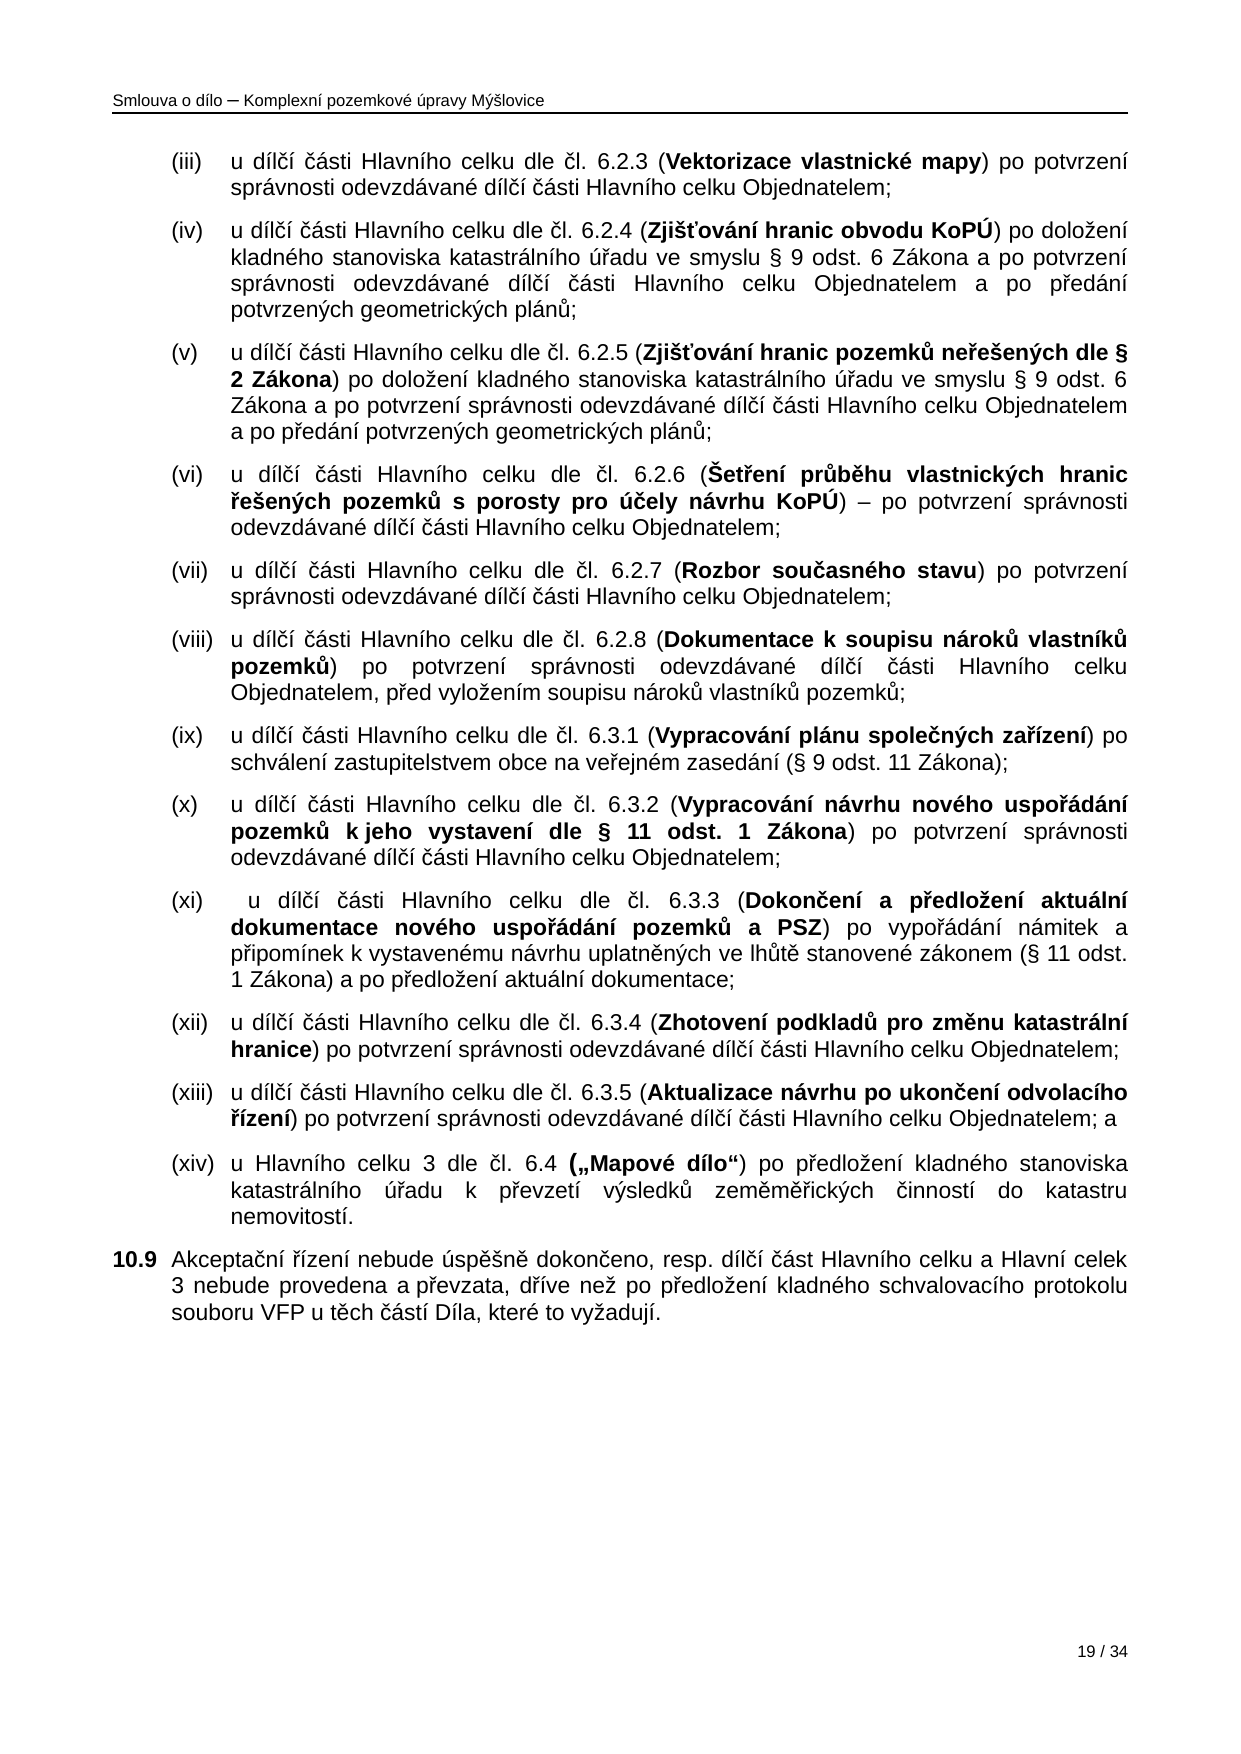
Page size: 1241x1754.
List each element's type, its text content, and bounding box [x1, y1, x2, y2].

list u dílčí části Hlavního celku dle čl. 6.3.5 (Aktualizace návrhu po ukončení odvolacího řízení) po potvrzení správnosti odevzdávané dílčí části Hlavního celku Objednatelem; a [171, 1079, 1128, 1131]
list u Hlavního celku 3 dle čl. 6.4 („Mapové dílo“) po předložení kladného stanoviska katastrálního úřadu k převzetí výsledků zeměměřických činností do katastru nemovitostí. [171, 1148, 1128, 1229]
list u dílčí části Hlavního celku dle čl. 6.2.8 (Dokumentace k soupisu nároků vlastníků pozemků) po potvrzení správnosti odevzdávané dílčí části Hlavního celku Objednatelem, před vyložením soupisu nároků vlastníků pozemků; [171, 626, 1128, 705]
list u dílčí části Hlavního celku dle čl. 6.2.7 (Rozbor současného stavu) po potvrzení správnosti odevzdávané dílčí části Hlavního celku Objednatelem; [171, 557, 1128, 610]
list u dílčí části Hlavního celku dle čl. 6.3.2 (Vypracování návrhu nového uspořádání pozemků k jeho vystavení dle § 11 odst. 1 Zákona) po potvrzení správnosti odevzdávané dílčí části Hlavního celku Objednatelem; [171, 791, 1128, 871]
list u dílčí části Hlavního celku dle čl. 6.2.3 (Vektorizace vlastnické mapy) po potvrzení správnosti odevzdávané dílčí části Hlavního celku Objednatelem; [171, 148, 1128, 200]
list u dílčí části Hlavního celku dle čl. 6.3.3 (Dokončení a předložení aktuální dokumentace nového uspořádání pozemků a PSZ) po vypořádání námitek a připomínek k vystavenému návrhu uplatněných ve lhůtě stanovené zákonem (§ 11 odst. 1 Zákona) a po předložení aktuální dokumentace; [171, 887, 1128, 993]
list u dílčí části Hlavního celku dle čl. 6.2.4 (Zjišťování hranic obvodu KoPÚ) po doložení kladného stanoviska katastrálního úřadu ve smyslu § 9 odst. 6 Zákona a po potvrzení správnosti odevzdávané dílčí části Hlavního celku Objednatelem a po předání potvrzených geometrických plánů; [171, 217, 1128, 322]
list u dílčí části Hlavního celku dle čl. 6.3.4 (Zhotovení podkladů pro změnu katastrální hranice) po potvrzení správnosti odevzdávané dílčí části Hlavního celku Objednatelem; [171, 1009, 1128, 1062]
text Akceptační řízení nebude úspěšně dokončeno, resp. dílčí část Hlavního celku a Hlavní celek 3 nebude provedena a převzata, dříve než po předložení kladného schvalovacího protokolu souboru VFP u těch částí Díla, které to vyžadují. [112, 1246, 1128, 1325]
list u dílčí části Hlavního celku dle čl. 6.3.1 (Vypracování plánu společných zařízení) po schválení zastupitelstvem obce na veřejném zasedání (§ 9 odst. 11 Zákona); [171, 722, 1128, 775]
list u dílčí části Hlavního celku dle čl. 6.2.5 (Zjišťování hranic pozemků neřešených dle § 2 Zákona) po doložení kladného stanoviska katastrálního úřadu ve smyslu § 9 odst. 6 Zákona a po potvrzení správnosti odevzdávané dílčí části Hlavního celku Objednatelem a po předání potvrzených geometrických plánů; [171, 339, 1128, 444]
list u dílčí části Hlavního celku dle čl. 6.2.6 (Šetření průběhu vlastnických hranic řešených pozemků s porosty pro účely návrhu KoPÚ) – po potvrzení správnosti odevzdávané dílčí části Hlavního celku Objednatelem; [171, 461, 1128, 540]
